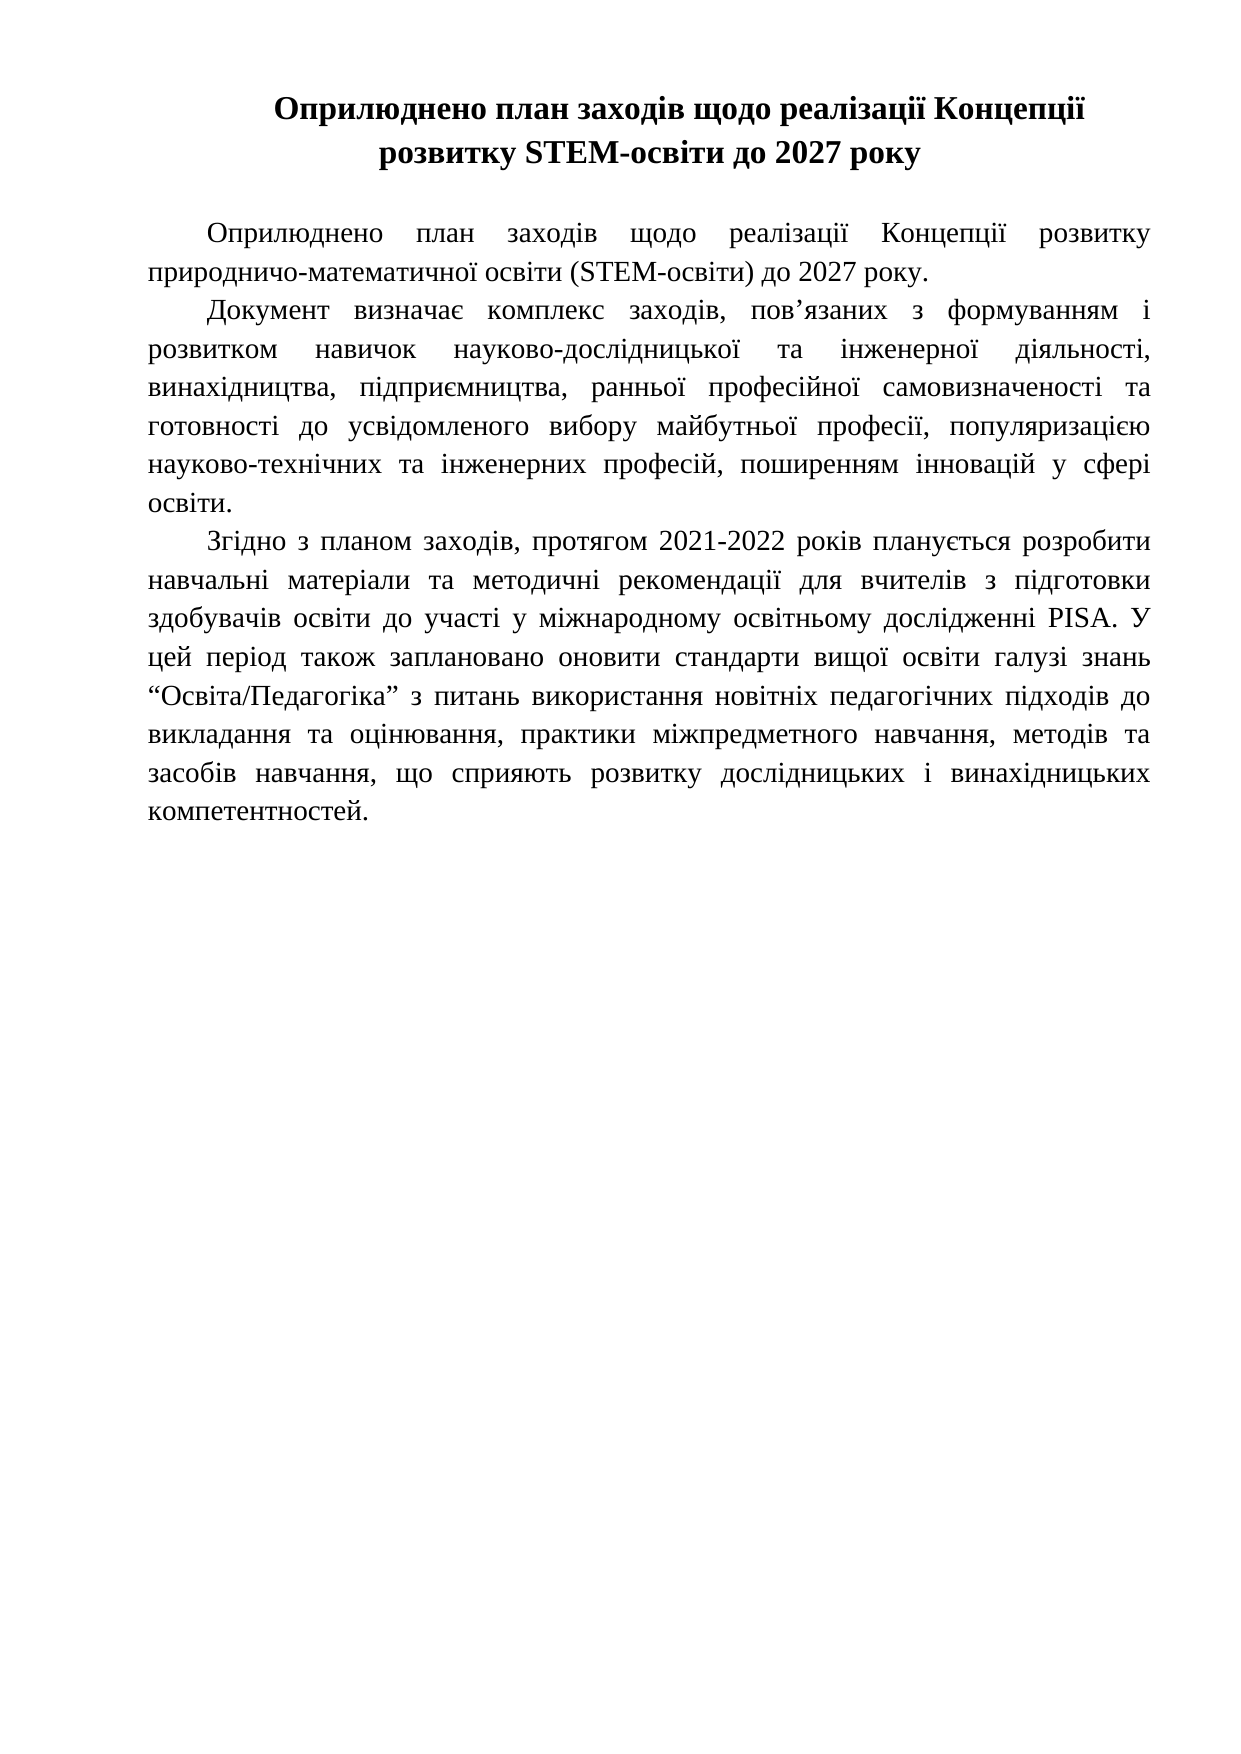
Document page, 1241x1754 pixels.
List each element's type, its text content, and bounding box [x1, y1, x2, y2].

text Оприлюднено план заходів щодо реалізації Концепції розвитку природничо-математичної освіти (STEM-освіти) до 2027 року. [148, 215, 1152, 287]
text Документ визначає комплекс заходів, пов’язаних з формуванням і розвитком навичок науково-дослідницької та інженерної діяльності, винахідництва, підприємництва, ранньої професійної самовизначеності та готовності до усвідомленого вибору майбутньої професії, популяризацією науково-технічних та інженерних професій, поширенням інновацій у сфері освіти. [148, 292, 1152, 518]
text Oприлюднено план заходів щодо реалізації Концепції розвитку STEM-освіти до 2027 року [148, 88, 1152, 171]
text Згідно з планом заходів, протягом 2021-2022 років планується розробити навчальні матеріали та методичні рекомендації для вчителів з підготовки здобувачів освіти до участі у міжнародному освітньому дослідженні PISA. У цей період також заплановано оновити стандарти вищої освіти галузі знань “Освіта/Педагогіка” з питань використання новітніх педагогічних підходів до викладання та оцінювання, практики міжпредметного навчання, методів та засобів навчання, що сприяють розвитку дослідницьких і винахідницьких компетентностей. [148, 523, 1152, 827]
